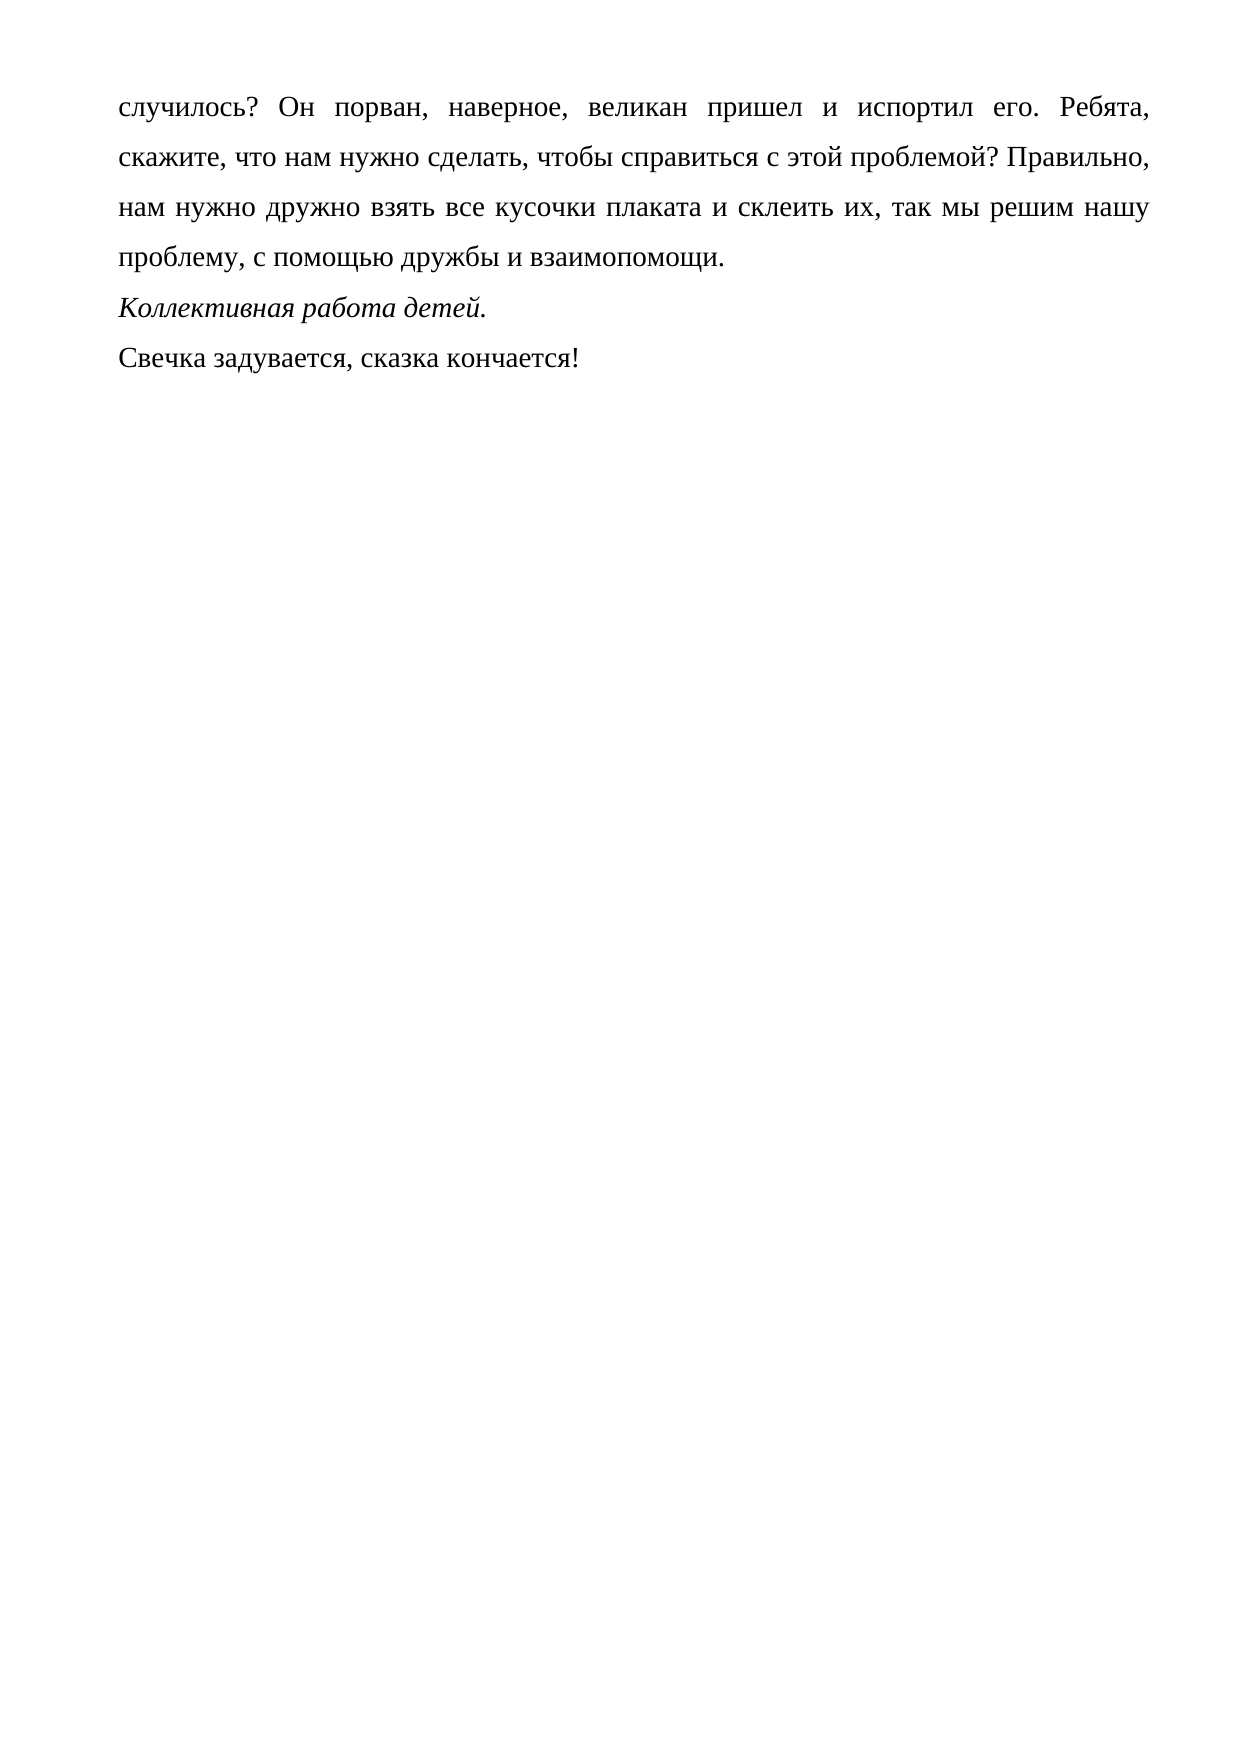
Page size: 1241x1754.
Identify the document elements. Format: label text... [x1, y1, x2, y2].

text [118, 89, 1152, 273]
text Коллективная работа детей. [118, 290, 1152, 323]
text Свечка задувается, сказка кончается! [118, 340, 1152, 374]
